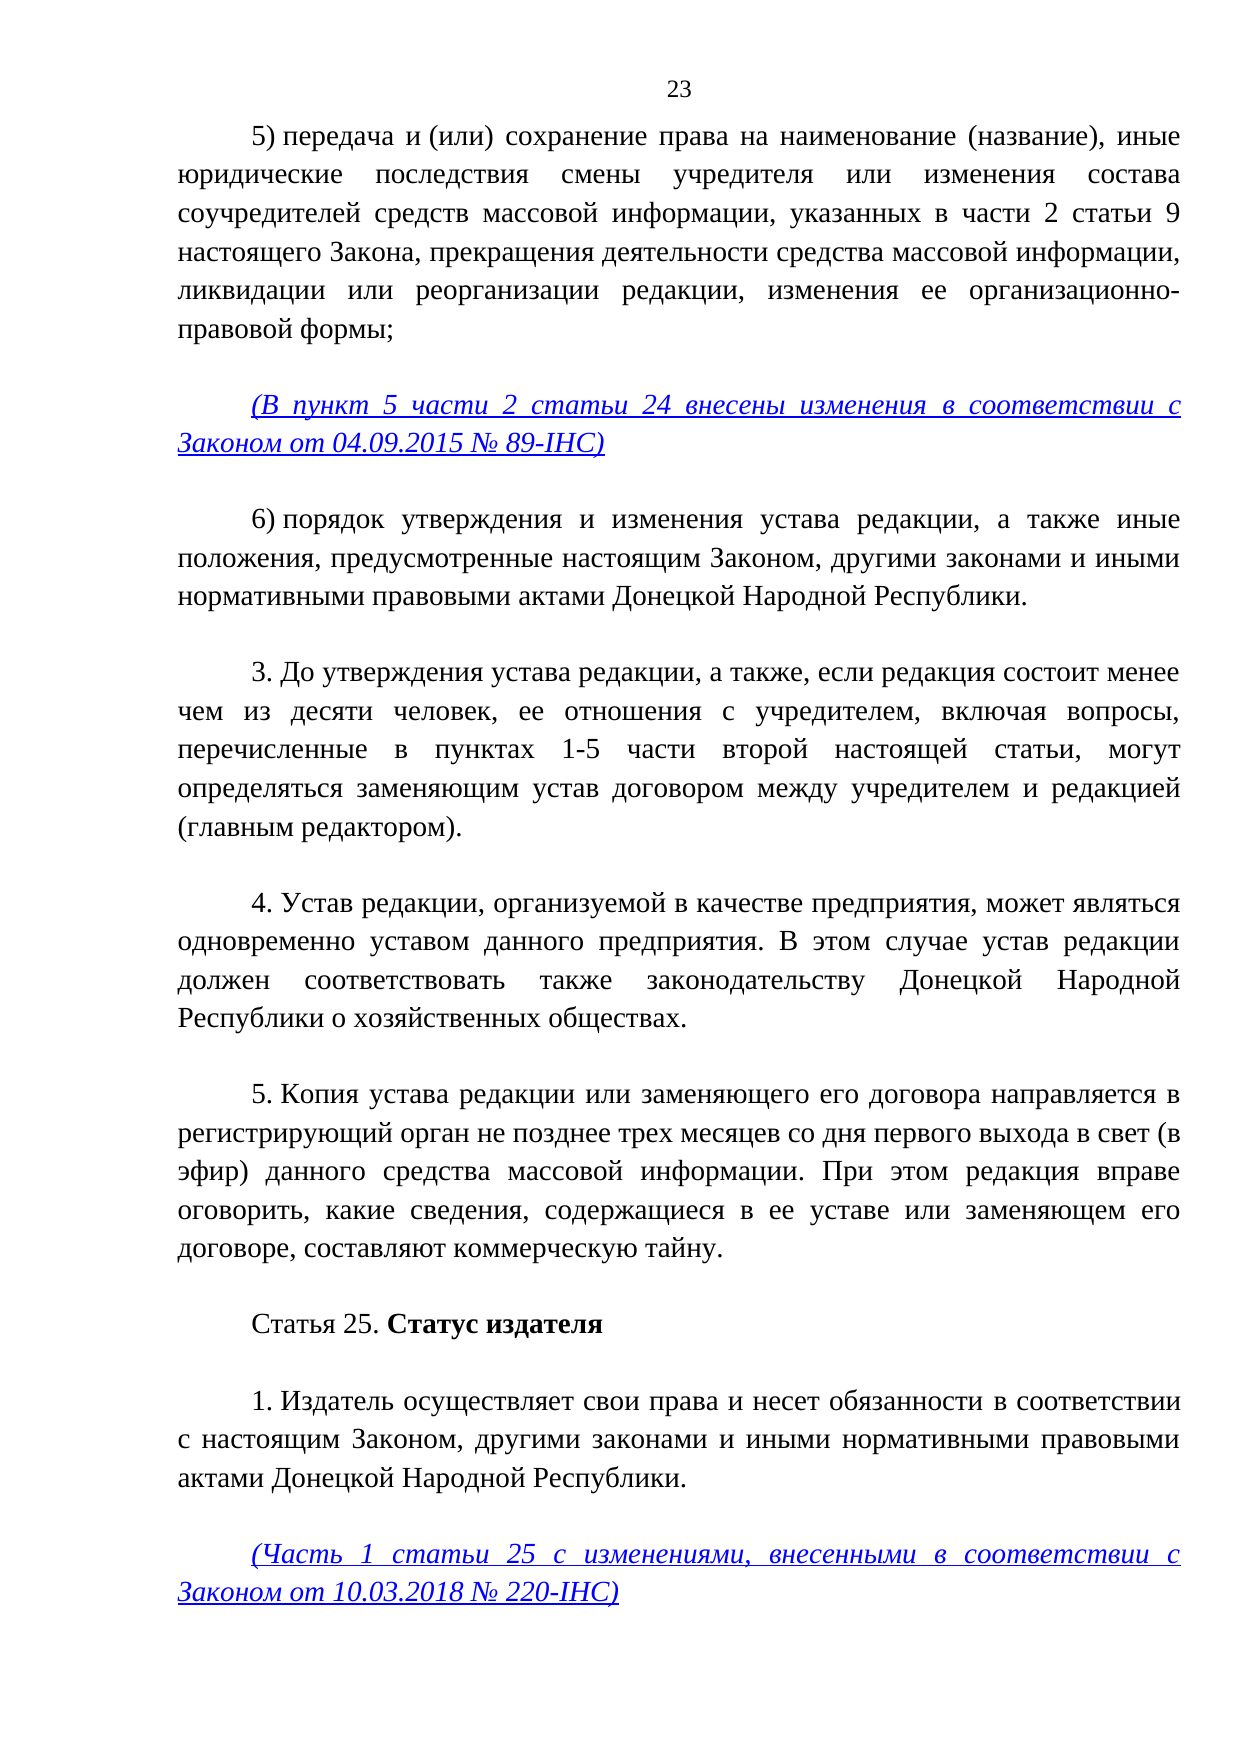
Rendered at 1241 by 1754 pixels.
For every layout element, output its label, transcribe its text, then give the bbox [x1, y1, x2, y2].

text 6) порядок утверждения и изменения устава редакции, а также иные положения, предусмотренные настоящим Законом, другими законами и иными нормативными правовыми актами Донецкой Народной Республики. [177, 501, 1181, 612]
text 5. Копия устава редакции или заменяющего его договора направляется в регистрирующий орган не позднее трех месяцев со дня первого выхода в свет (в эфир) данного средства массовой информации. При этом редакция вправе оговорить, какие сведения, содержащиеся в ее уставе или заменяющем его договоре, составляют коммерческую тайну. [177, 1076, 1181, 1264]
text (В пункт 5 части 2 статьи 24 внесены изменения в соответствии с Законом от 04.09.2015 № 89-ІНС) [177, 387, 1181, 459]
text 3. До утверждения устава редакции, а также, если редакция состоит менее чем из десяти человек, ее отношения с учредителем, включая вопросы, перечисленные в пунктах 1-5 части второй настоящей статьи, могут определяться заменяющим устав договором между учредителем и редакцией (главным редактором). [177, 654, 1181, 842]
text 5) передача и (или) сохранение права на наименование (название), иные юридические последствия смены учредителя или изменения состава соучредителей средств массовой информации, указанных в части 2 статьи 9 настоящего Закона, прекращения деятельности средства массовой информации, ликвидации или реорганизации редакции, изменения ее организационно-правовой формы; [177, 118, 1181, 344]
text 4. Устав редакции, организуемой в качестве предприятия, может являться одновременно уставом данного предприятия. В этом случае устав редакции должен соответствовать также законодательству Донецкой Народной Республики о хозяйственных обществах. [177, 885, 1181, 1034]
text 1. Издатель осуществляет свои права и несет обязанности в соответствии с настоящим Законом, другими законами и иными нормативными правовыми актами Донецкой Народной Республики. [177, 1383, 1181, 1493]
text (Часть 1 статьи 25 с изменениями, внесенными в соответствии с Законом от 10.03.2018 № 220-IНС) [177, 1536, 1181, 1608]
text Статья 25. Статус издателя [177, 1307, 1181, 1340]
